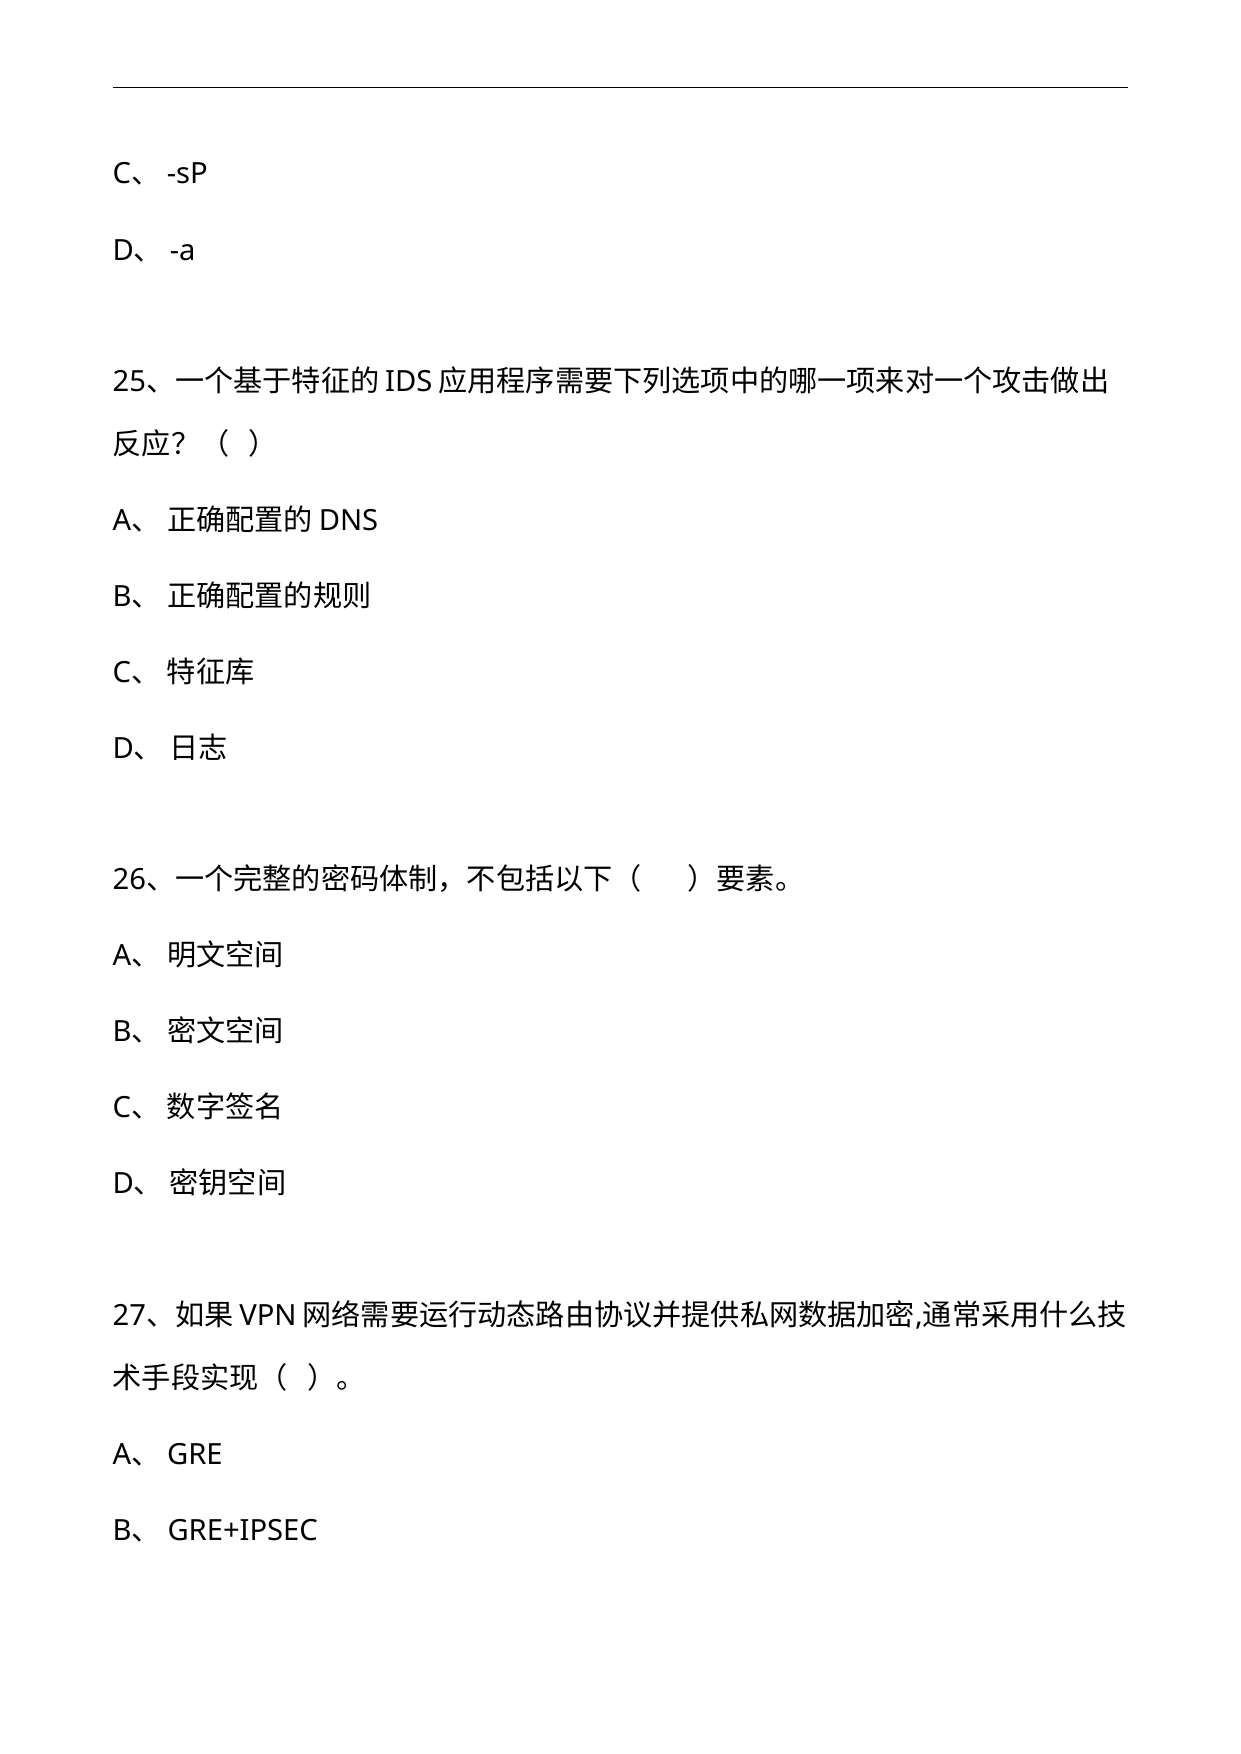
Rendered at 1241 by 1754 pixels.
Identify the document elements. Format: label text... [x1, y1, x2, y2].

text 27、如果VPN网络需要运行动态路由协议并提供私网数据加密,通常采用什么技术手段实现（ ）。 [112, 1291, 1128, 1397]
text B、 正确配置的规则 [112, 573, 1128, 615]
text D、 -a [112, 226, 1128, 268]
text A、 明文空间 [112, 932, 1128, 974]
text C、 特征库 [112, 649, 1128, 691]
text B、 GRE+IPSEC [112, 1507, 1128, 1549]
text 26、一个完整的密码体制，不包括以下（ ）要素。 [112, 856, 1128, 898]
text A、 GRE [112, 1431, 1128, 1473]
text A、 正确配置的DNS [112, 497, 1128, 539]
text C、 数字签名 [112, 1084, 1128, 1126]
text B、 密文空间 [112, 1008, 1128, 1050]
text C、 -sP [112, 150, 1128, 192]
text 25、一个基于特征的IDS应用程序需要下列选项中的哪一项来对一个攻击做出反应？（ ） [112, 357, 1128, 463]
text D、 密钥空间 [112, 1160, 1128, 1202]
text D、 日志 [112, 725, 1128, 767]
